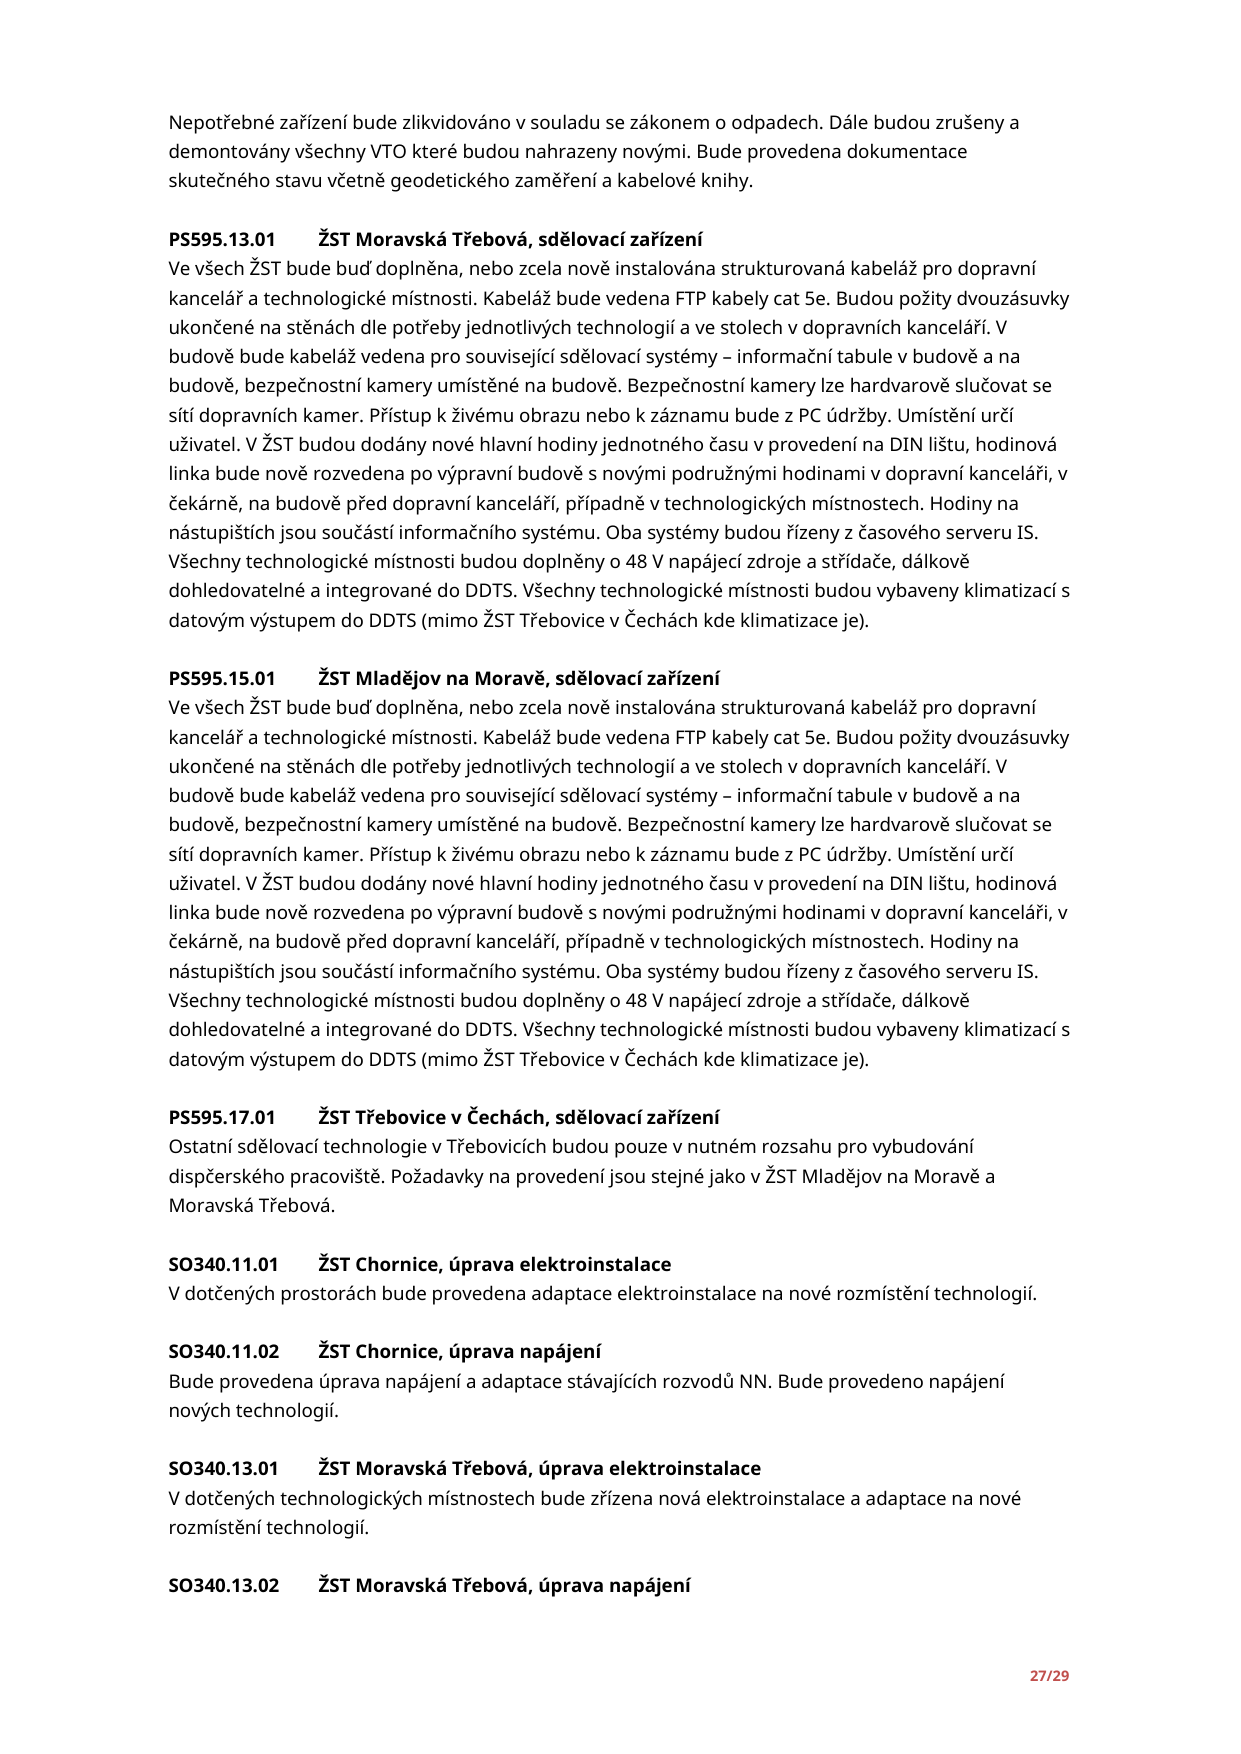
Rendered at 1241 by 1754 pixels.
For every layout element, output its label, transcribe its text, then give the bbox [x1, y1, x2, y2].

text Ve všech ŽST bude buď doplněna, nebo zcela nově instalována strukturovaná kabeláž pro dopravní kancelář a technologické místnosti. Kabeláž bude vedena FTP kabely cat 5e. Budou požity dvouzásuvky ukončené na stěnách dle potřeby jednotlivých technologií a ve stolech v dopravních kanceláří. V budově bude kabeláž vedena pro související sdělovací systémy – informační tabule v budově a na budově, bezpečnostní kamery umístěné na budově. Bezpečnostní kamery lze hardvarově slučovat se sítí dopravních kamer. Přístup k živému obrazu nebo k záznamu bude z PC údržby. Umístění určí uživatel. V ŽST budou dodány nové hlavní hodiny jednotného času v provedení na DIN lištu, hodinová linka bude nově rozvedena po výpravní budově s novými podružnými hodinami v dopravní kanceláři, v čekárně, na budově před dopravní kanceláří, případně v technologických místnostech. Hodiny na nástupištích jsou součástí informačního systému. Oba systémy budou řízeny z časového serveru IS. Všechny technologické místnosti budou doplněny o 48 V napájecí zdroje a střídače, dálkově dohledovatelné a integrované do DDTS. Všechny technologické místnosti budou vybaveny klimatizací s datovým výstupem do DDTS (mimo ŽST Třebovice v Čechách kde klimatizace je). [168, 256, 1072, 632]
text Ve všech ŽST bude buď doplněna, nebo zcela nově instalována strukturovaná kabeláž pro dopravní kancelář a technologické místnosti. Kabeláž bude vedena FTP kabely cat 5e. Budou požity dvouzásuvky ukončené na stěnách dle potřeby jednotlivých technologií a ve stolech v dopravních kanceláří. V budově bude kabeláž vedena pro související sdělovací systémy – informační tabule v budově a na budově, bezpečnostní kamery umístěné na budově. Bezpečnostní kamery lze hardvarově slučovat se sítí dopravních kamer. Přístup k živému obrazu nebo k záznamu bude z PC údržby. Umístění určí uživatel. V ŽST budou dodány nové hlavní hodiny jednotného času v provedení na DIN lištu, hodinová linka bude nově rozvedena po výpravní budově s novými podružnými hodinami v dopravní kanceláři, v čekárně, na budově před dopravní kanceláří, případně v technologických místnostech. Hodiny na nástupištích jsou součástí informačního systému. Oba systémy budou řízeny z časového serveru IS. Všechny technologické místnosti budou doplněny o 48 V napájecí zdroje a střídače, dálkově dohledovatelné a integrované do DDTS. Všechny technologické místnosti budou vybaveny klimatizací s datovým výstupem do DDTS (mimo ŽST Třebovice v Čechách kde klimatizace je). [168, 695, 1072, 1071]
text PS595.15.01 ŽST Mladějov na Moravě, sdělovací zařízení [168, 665, 1072, 691]
text PS595.13.01 ŽST Moravská Třebová, sdělovací zařízení [168, 226, 1072, 252]
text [168, 109, 1072, 193]
text Ostatní sdělovací technologie v Třebovicích budou pouze v nutném rozsahu pro vybudování dispčerského pracoviště. Požadavky na provedení jsou stejné jako v ŽST Mladějov na Moravě a Moravská Třebová. [168, 1134, 1072, 1218]
text SO340.11.02 ŽST Chornice, úprava napájení [168, 1339, 1072, 1364]
text Bude provedena úprava napájení a adaptace stávajících rozvodů NN. Bude provedeno napájení nových technologií. [168, 1368, 1072, 1423]
text SO340.13.01 ŽST Moravská Třebová, úprava elektroinstalace [168, 1456, 1072, 1481]
text SO340.11.01 ŽST Chornice, úprava elektroinstalace [168, 1251, 1072, 1276]
text PS595.17.01 ŽST Třebovice v Čechách, sdělovací zařízení [168, 1104, 1072, 1130]
text V dotčených technologických místnostech bude zřízena nová elektroinstalace a adaptace na nové rozmístění technologií. [168, 1485, 1072, 1540]
text SO340.13.02 ŽST Moravská Třebová, úprava napájení [168, 1573, 1072, 1598]
text V dotčených prostorách bude provedena adaptace elektroinstalace na nové rozmístění technologií. [168, 1280, 1072, 1306]
